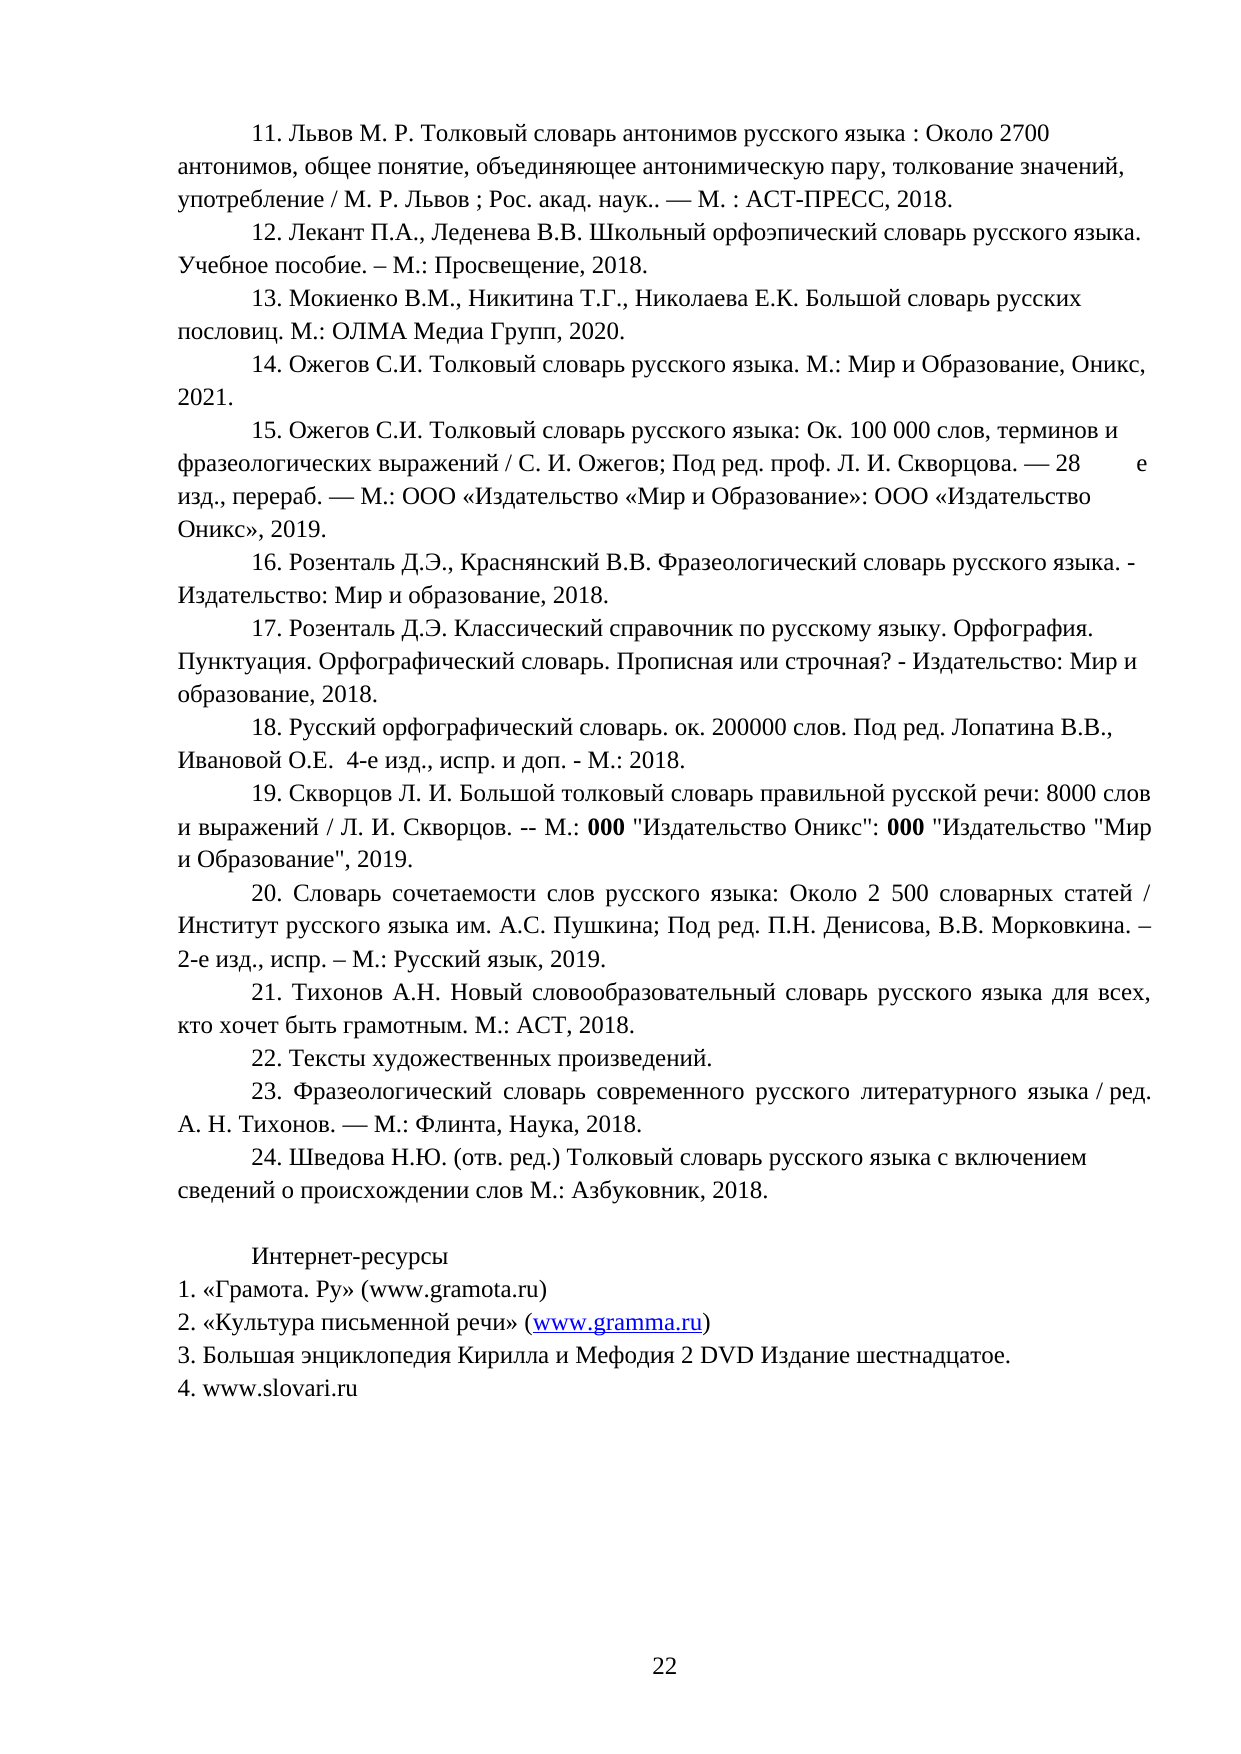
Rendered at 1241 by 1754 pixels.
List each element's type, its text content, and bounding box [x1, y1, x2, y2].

text 21. Тихонов А.Н. Новый словообразовательный словарь русского языка для всех, кто хочет быть грамотным. М.: АСТ, 2018. [177, 977, 1152, 1038]
text 14. Ожегов С.И. Толковый словарь русского языка. М.: Мир и Образование, Оникс, 2021. [177, 349, 1152, 411]
text 3. Большая энциклопедия Кирилла и Мефодия 2 DVD Издание шестнадцатое. [177, 1340, 1152, 1369]
text 16. Розенталь Д.Э., Краснянский В.В. Фразеологический словарь русского языка. - Издательство: Мир и образование, 2018. [177, 547, 1152, 609]
text 22. Тексты художественных произведений. [177, 1043, 1152, 1071]
text 20. Словарь сочетаемости слов русского языка: Около 2 500 словарных статей / Институт русского языка им. А.С. Пушкина; Под ред. П.Н. Денисова, В.В. Морковкина. – 2-е изд., испр. – М.: Русский язык, 2019. [177, 878, 1152, 911]
text 19. Скворцов Л. И. Большой толковый словарь правильной русской речи: 8000 слов и выражений / Л. И. Скворцов. -- М.: 000 "Издательство Оникс": 000 "Издательство "Мир и Образование", 2019. [177, 778, 1152, 873]
text 24. Шведова Н.Ю. (отв. ред.) Толковый словарь русского языка с включением сведений о происхождении слов М.: Азбуковник, 2018. [177, 1142, 1152, 1203]
text 17. Розенталь Д.Э. Классический справочник по русскому языку. Орфография. Пунктуация. Орфографический словарь. Прописная или строчная? - Издательство: Мир и образование, 2018. [177, 613, 1152, 708]
text 23. Фразеологический словарь современного русского литературного языка / ред. А. Н. Тихонов. — М.: Флинта, Наука, 2018. [177, 1076, 1152, 1137]
text 1. «Грамота. Ру» (www.gramota.ru) [177, 1274, 1152, 1303]
text 12. Лекант П.А., Леденева В.В. Школьный орфоэпический словарь русского языка. Учебное пособие. – М.: Просвещение, 2018. [177, 217, 1152, 279]
text 15. Ожегов С.И. Толковый словарь русского языка: Ок. 100 000 слов, терминов и фразеологических выражений / С. И. Ожегов; Под ред. проф. Л. И. Скворцова. — 28 е изд., перераб. — М.: ООО «Издательство «Мир и Образование»: ООО «Издательство Оникс», 2019. [177, 415, 1152, 543]
text 4. www.slovari.ru [177, 1373, 1152, 1402]
text 13. Мокиенко В.М., Никитина Т.Г., Николаева Е.К. Большой словарь русских пословиц. М.: ОЛМА Медиа Групп, 2020. [177, 283, 1152, 345]
text 2. «Культура письменной речи» (www.gramma.ru) [177, 1307, 1152, 1336]
text 20. Словарь сочетаемости слов русского языка: Около 2 500 словарных статей / Институт русского языка им. А.С. Пушкина; Под ред. П.Н. Денисова, В.В. Морковкина. – 2-е изд., испр. – М.: Русский язык, 2019. [177, 939, 1152, 972]
text 11. Львов М. Р. Толковый словарь антонимов русского языка : Около 2700 антонимов, общее понятие, объединяющее антонимическую пару, толкование значений, употребление / М. Р. Львов ; Рос. акад. наук.. — М. : АСТ-ПРЕСС, 2018. [177, 118, 1152, 213]
text Интернет-ресурсы [177, 1241, 1152, 1269]
text 18. Русский орфографический словарь. ок. 200000 слов. Под ред. Лопатина В.В., Ивановой О.Е. 4-е изд., испр. и доп. - М.: 2018. [177, 712, 1152, 774]
